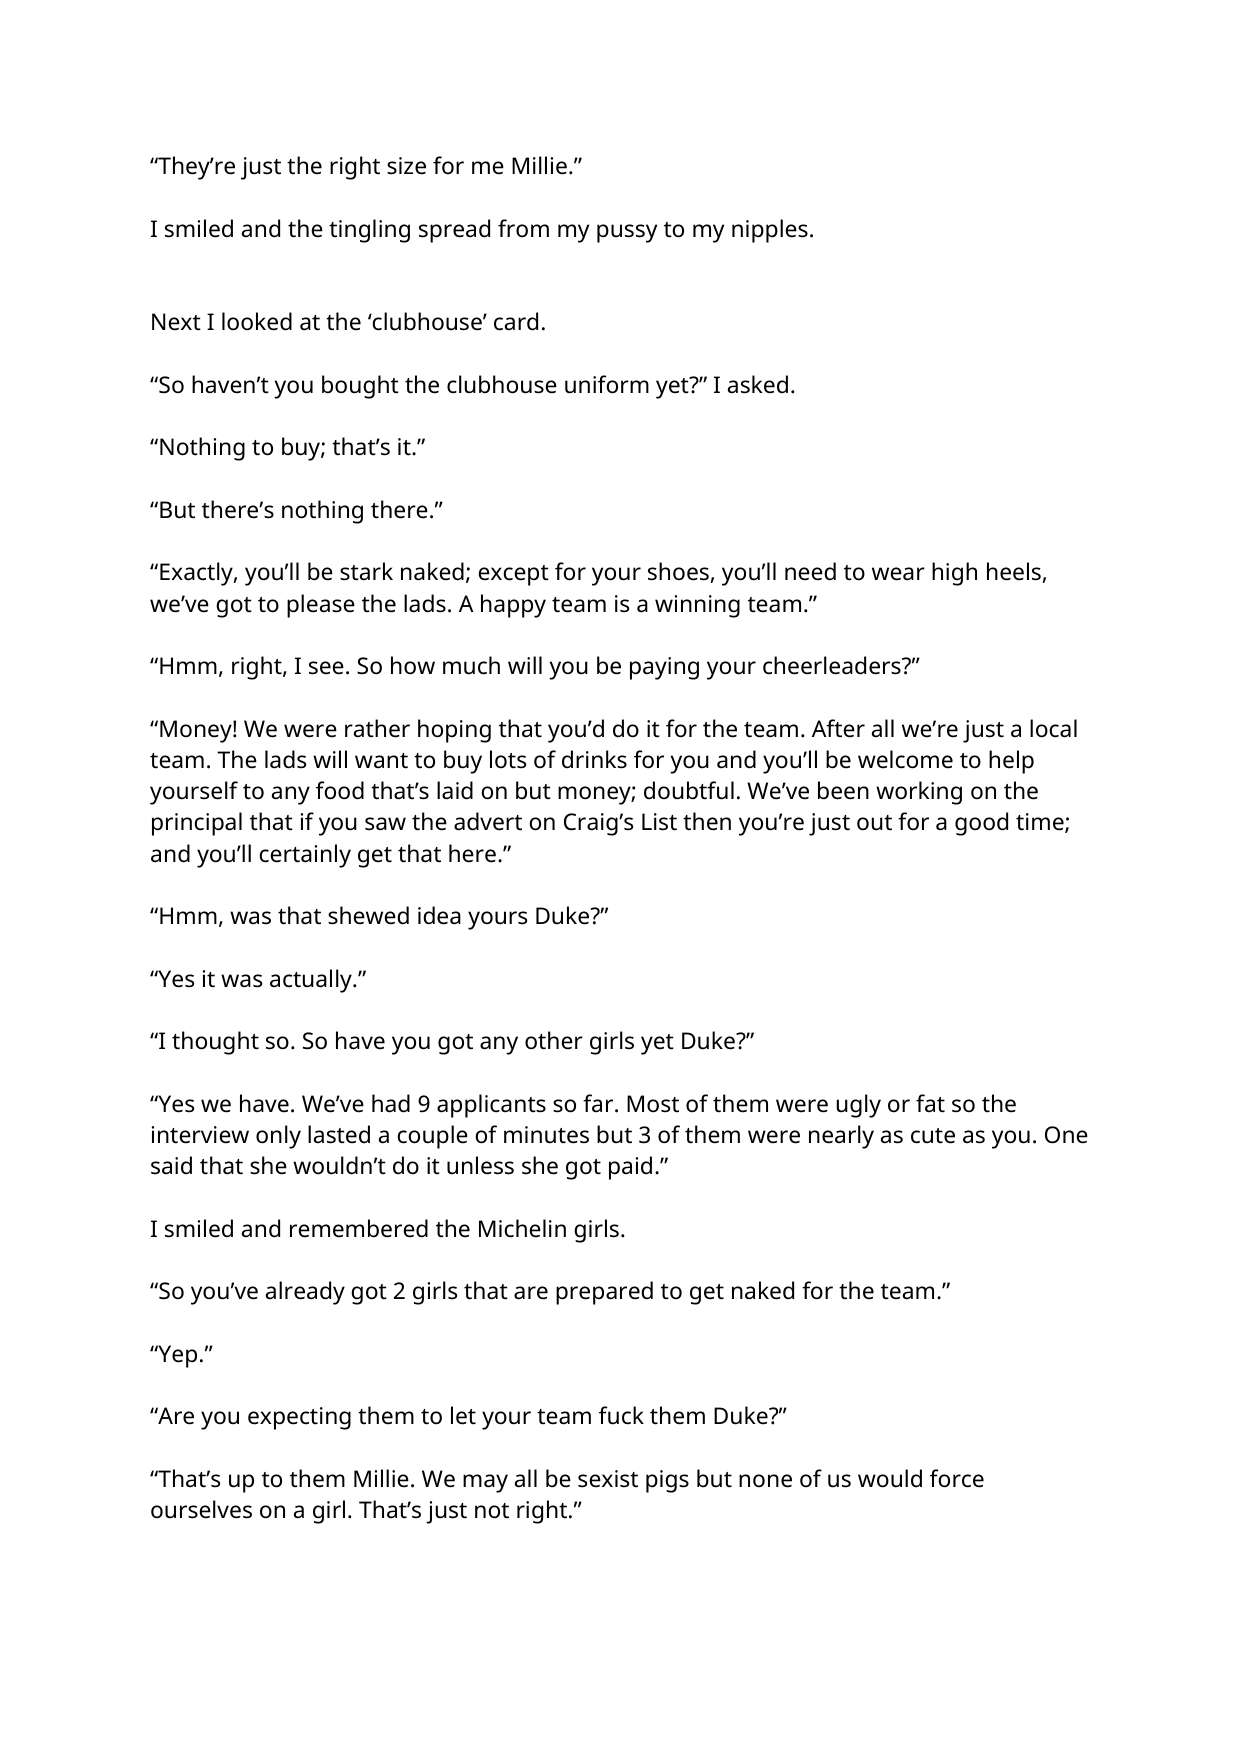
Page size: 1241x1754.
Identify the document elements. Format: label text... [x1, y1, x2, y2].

text “Hmm, right, I see. So how much will you be paying your cheerleaders?” [150, 650, 1090, 681]
text “Exactly, you’ll be stark naked; except for your shoes, you’ll need to wear high heels, we’ve got to please the lads. A happy team is a winning team.” [150, 556, 1090, 619]
text “That’s up to them Millie. We may all be sexist pigs but none of us would force ourselves on a girl. That’s just not right.” [150, 1462, 1090, 1525]
text “Are you expecting them to let your team fuck them Duke?” [150, 1400, 1090, 1431]
text “I thought so. So have you got any other girls yet Duke?” [150, 1025, 1090, 1056]
text “Yes it was actually.” [150, 962, 1090, 994]
text I smiled and the tingling spread from my pussy to my nipples. [150, 212, 1090, 244]
text I smiled and remembered the Michelin girls. [150, 1212, 1090, 1244]
text “So haven’t you bought the clubhouse uniform yet?” I asked. [150, 369, 1090, 400]
text “So you’ve already got 2 girls that are prepared to get naked for the team.” [150, 1275, 1090, 1306]
text “But there’s nothing there.” [150, 494, 1090, 525]
text “Yep.” [150, 1337, 1090, 1369]
text “Yes we have. We’ve had 9 applicants so far. Most of them were ugly or fat so the interview only lasted a couple of minutes but 3 of them were nearly as cute as you. One said that she wouldn’t do it unless she got paid.” [150, 1087, 1090, 1181]
text “They’re just the right size for me Millie.” [150, 150, 1090, 181]
text “Hmm, was that shewed idea yours Duke?” [150, 900, 1090, 931]
text “Money! We were rather hoping that you’d do it for the team. After all we’re just a local team. The lads will want to buy lots of drinks for you and you’ll be welcome to help yourself to any food that’s laid on but money; doubtful. We’ve been working on the principal that if you saw the advert on Craig’s List then you’re just out for a good time; and you’ll certainly get that here.” [150, 712, 1090, 869]
text “Nothing to buy; that’s it.” [150, 431, 1090, 462]
text Next I looked at the ‘clubhouse’ card. [150, 306, 1090, 337]
